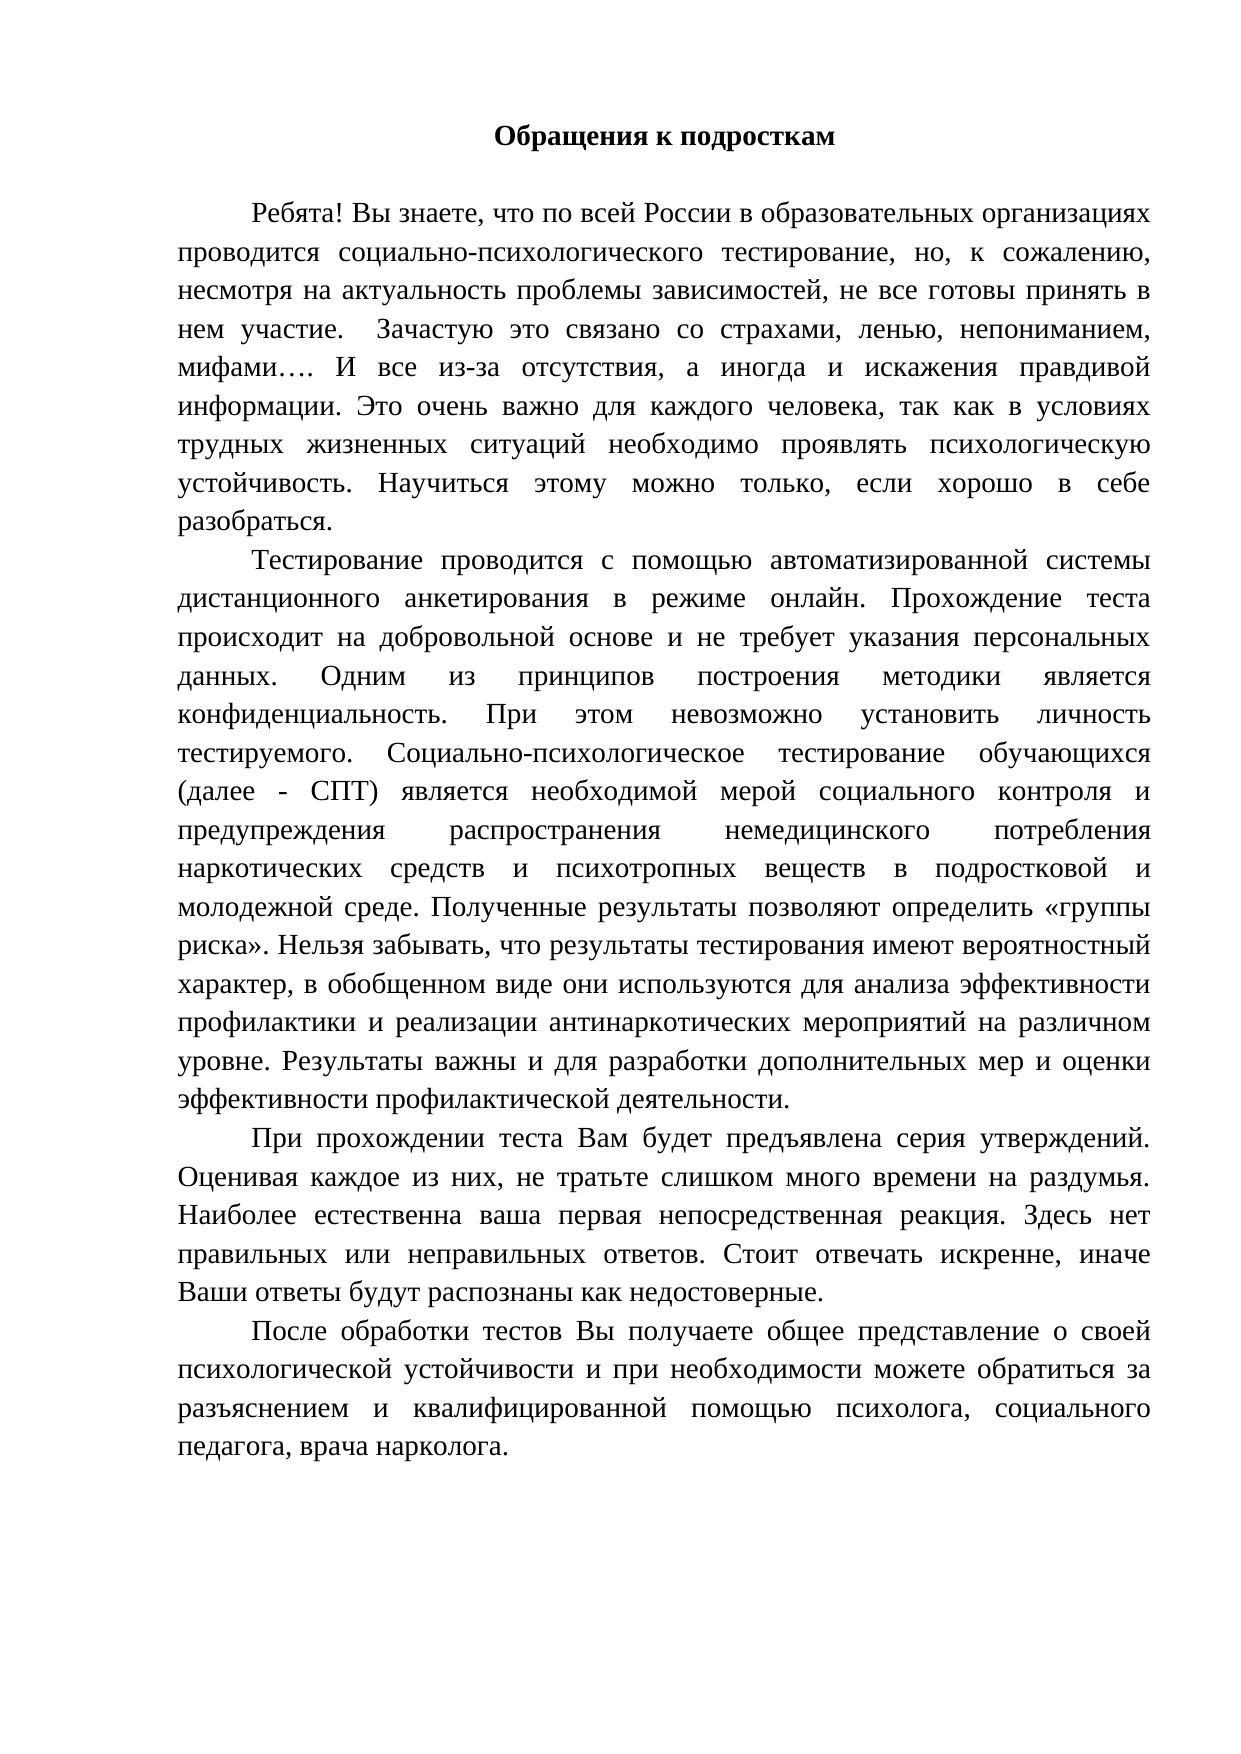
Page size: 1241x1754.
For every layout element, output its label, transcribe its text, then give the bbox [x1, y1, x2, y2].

text Ребята! Вы знаете, что по всей России в образовательных организациях проводится социально-психологического тестирование, но, к сожалению, несмотря на актуальность проблемы зависимостей, не все готовы принять в нем участие. Зачастую это связано со страхами, ленью, непониманием, мифами…. И все из-за отсутствия, а иногда и искажения правдивой информации. Это очень важно для каждого человека, так как в условиях трудных жизненных ситуаций необходимо проявлять психологическую устойчивость. Научиться этому можно только, если хорошо в себе разобраться. [177, 195, 1152, 537]
text При прохождении теста Вам будет предъявлена серия утверждений. Оценивая каждое из них, не тратьте слишком много времени на раздумья. Наиболее естественна ваша первая непосредственная реакция. Здесь нет правильных или неправильных ответов. Стоит отвечать искренне, иначе Ваши ответы будут распознаны как недостоверные. [177, 1120, 1152, 1308]
text Обращения к подросткам [177, 118, 1152, 152]
text Тестирование проводится с помощью автоматизированной системы дистанционного анкетирования в режиме онлайн. Прохождение теста происходит на добровольной основе и не требует указания персональных данных. Одним из принципов построения методики является конфиденциальность. При этом невозможно установить личность тестируемого. Социально-психологическое тестирование обучающихся (далее - СПТ) является необходимой мерой социального контроля и предупреждения распространения немедицинского потребления наркотических средств и психотропных веществ в подростковой и молодежной среде. Полученные результаты позволяют определить «группы риска». Нельзя забывать, что результаты тестирования имеют вероятностный характер, в обобщенном виде они используются для анализа эффективности профилактики и реализации антинаркотических мероприятий на различном уровне. Результаты важны и для разработки дополнительных мер и оценки эффективности профилактической деятельности. [177, 542, 1152, 1115]
text После обработки тестов Вы получаете общее представление о своей психологической устойчивости и при необходимости можете обратиться за разъяснением и квалифицированной помощью психолога, социального педагога, врача нарколога. [177, 1313, 1152, 1462]
